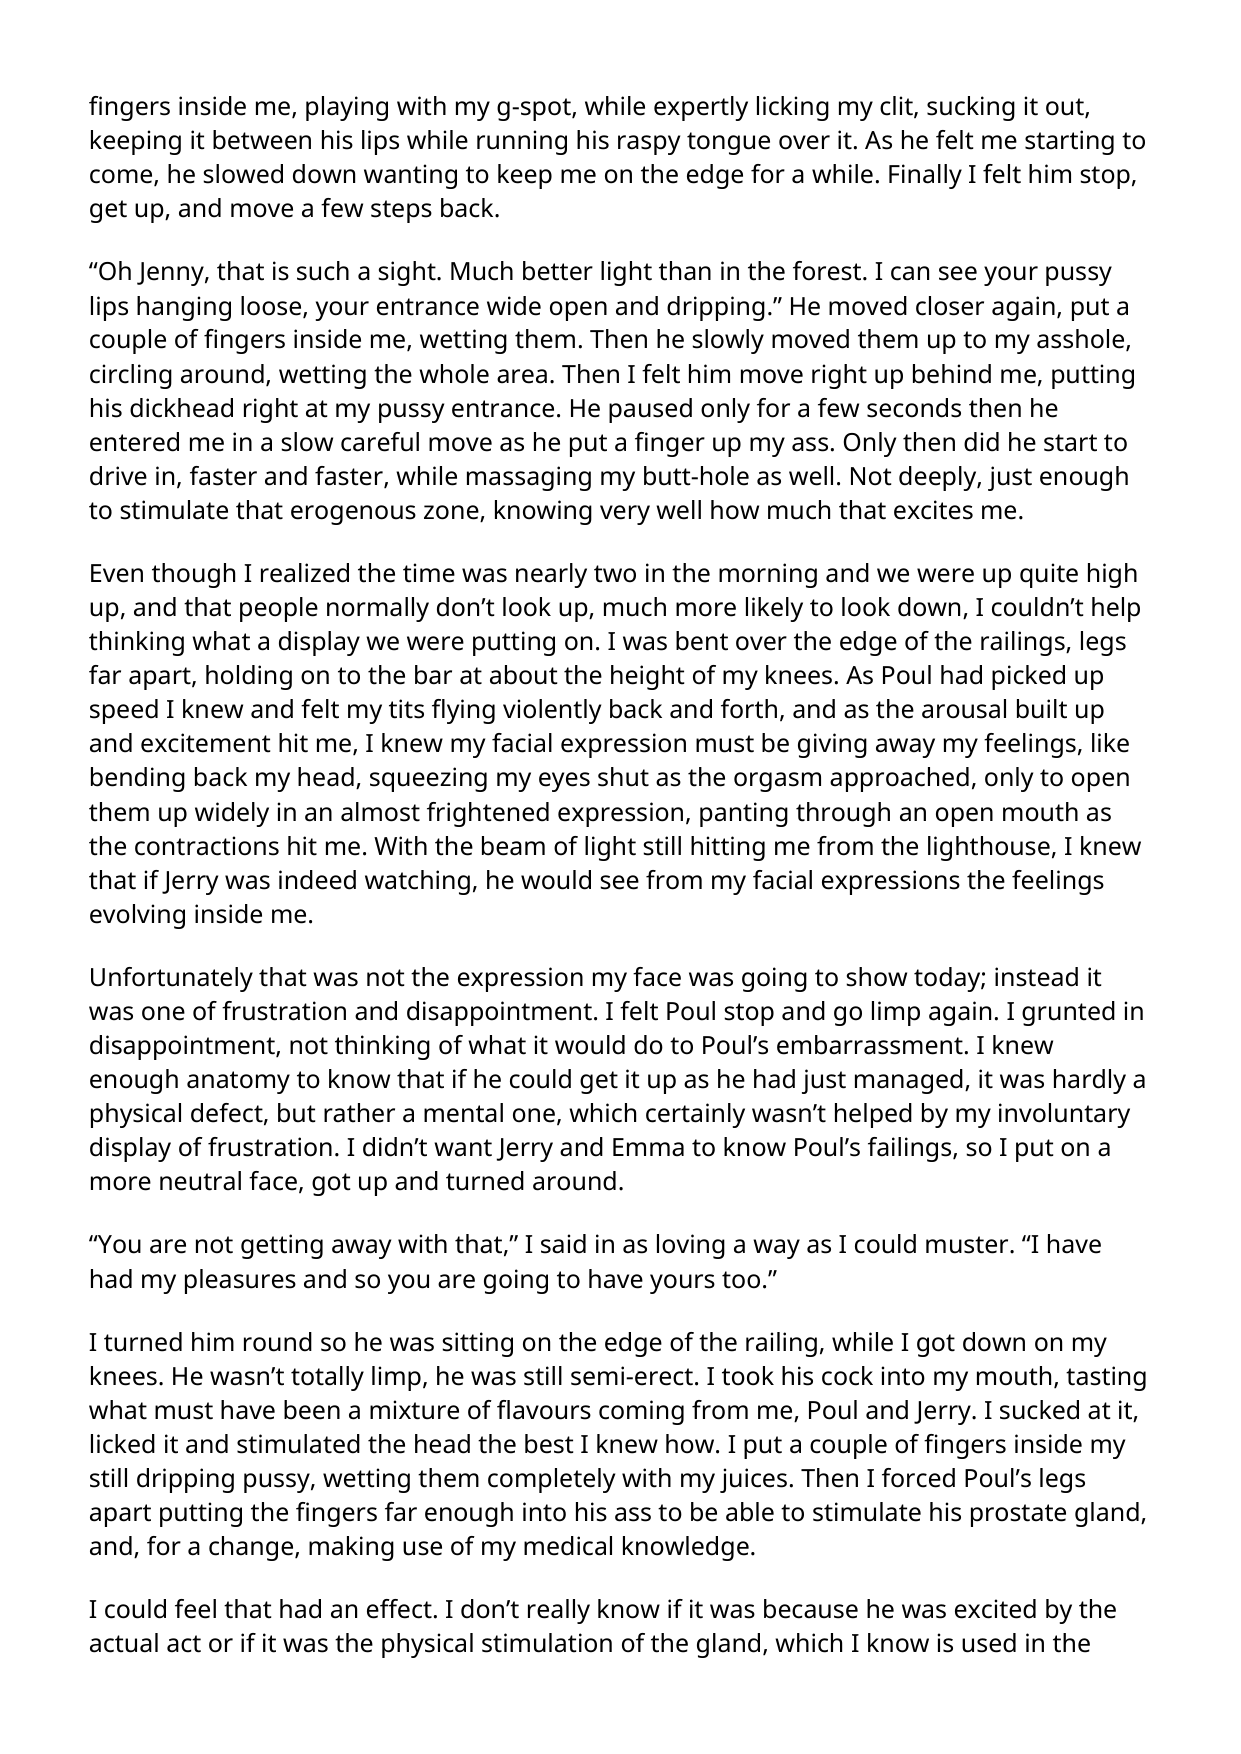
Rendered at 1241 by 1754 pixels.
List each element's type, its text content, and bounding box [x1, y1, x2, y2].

text Even though I realized the time was nearly two in the morning and we were up quite high up, and that people normally don’t look up, much more likely to look down, I couldn’t help thinking what a display we were putting on. I was bent over the edge of the railings, legs far apart, holding on to the bar at about the height of my knees. As Poul had picked up speed I knew and felt my tits flying violently back and forth, and as the arousal built up and excitement hit me, I knew my facial expression must be giving away my feelings, like bending back my head, squeezing my eyes shut as the orgasm approached, only to open them up widely in an almost frightened expression, panting through an open mouth as the contractions hit me. With the beam of light still hitting me from the lighthouse, I knew that if Jerry was indeed watching, he would see from my facial expressions the feelings evolving inside me. [89, 556, 1152, 930]
text “Oh Jenny, that is such a sight. Much better light than in the forest. I can see your pussy lips hanging loose, your entrance wide open and dripping.” He moved closer again, put a couple of fingers inside me, wetting them. Then he slowly moved them up to my asshole, circling around, wetting the whole area. Then I felt him move right up behind me, putting his dickhead right at my pussy entrance. He paused only for a few seconds then he entered me in a slow careful move as he put a finger up my ass. Only then did he start to drive in, faster and faster, while massaging my butt-hole as well. Not deeply, just enough to stimulate that erogenous zone, knowing very well how much that excites me. [89, 254, 1152, 527]
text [89, 1592, 1152, 1660]
text “You are not getting away with that,” I said in as loving a way as I could muster. “I have had my pleasures and so you are going to have yours too.” [89, 1227, 1152, 1295]
text I turned him round so he was sitting on the edge of the railing, while I got down on my knees. He wasn’t totally limp, he was still semi-erect. I took his cock into my mouth, tasting what must have been a mixture of flavours coming from me, Poul and Jerry. I sucked at it, licked it and stimulated the head the best I knew how. I put a couple of fingers inside my still dripping pussy, wetting them completely with my juices. Then I forced Poul’s legs apart putting the fingers far enough into his ass to be able to stimulate his prostate gland, and, for a change, making use of my medical knowledge. [89, 1324, 1152, 1563]
text Unfortunately that was not the expression my face was going to show today; instead it was one of frustration and disappointment. I felt Poul stop and go limp again. I grunted in disappointment, not thinking of what it would do to Poul’s embarrassment. I knew enough anatomy to know that if he could get it up as he had just managed, it was hardly a physical defect, but rather a mental one, which certainly wasn’t helped by my involuntary display of frustration. I didn’t want Jerry and Emma to know Poul’s failings, so I put on a more neutral face, got up and turned around. [89, 959, 1152, 1198]
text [89, 89, 1152, 225]
